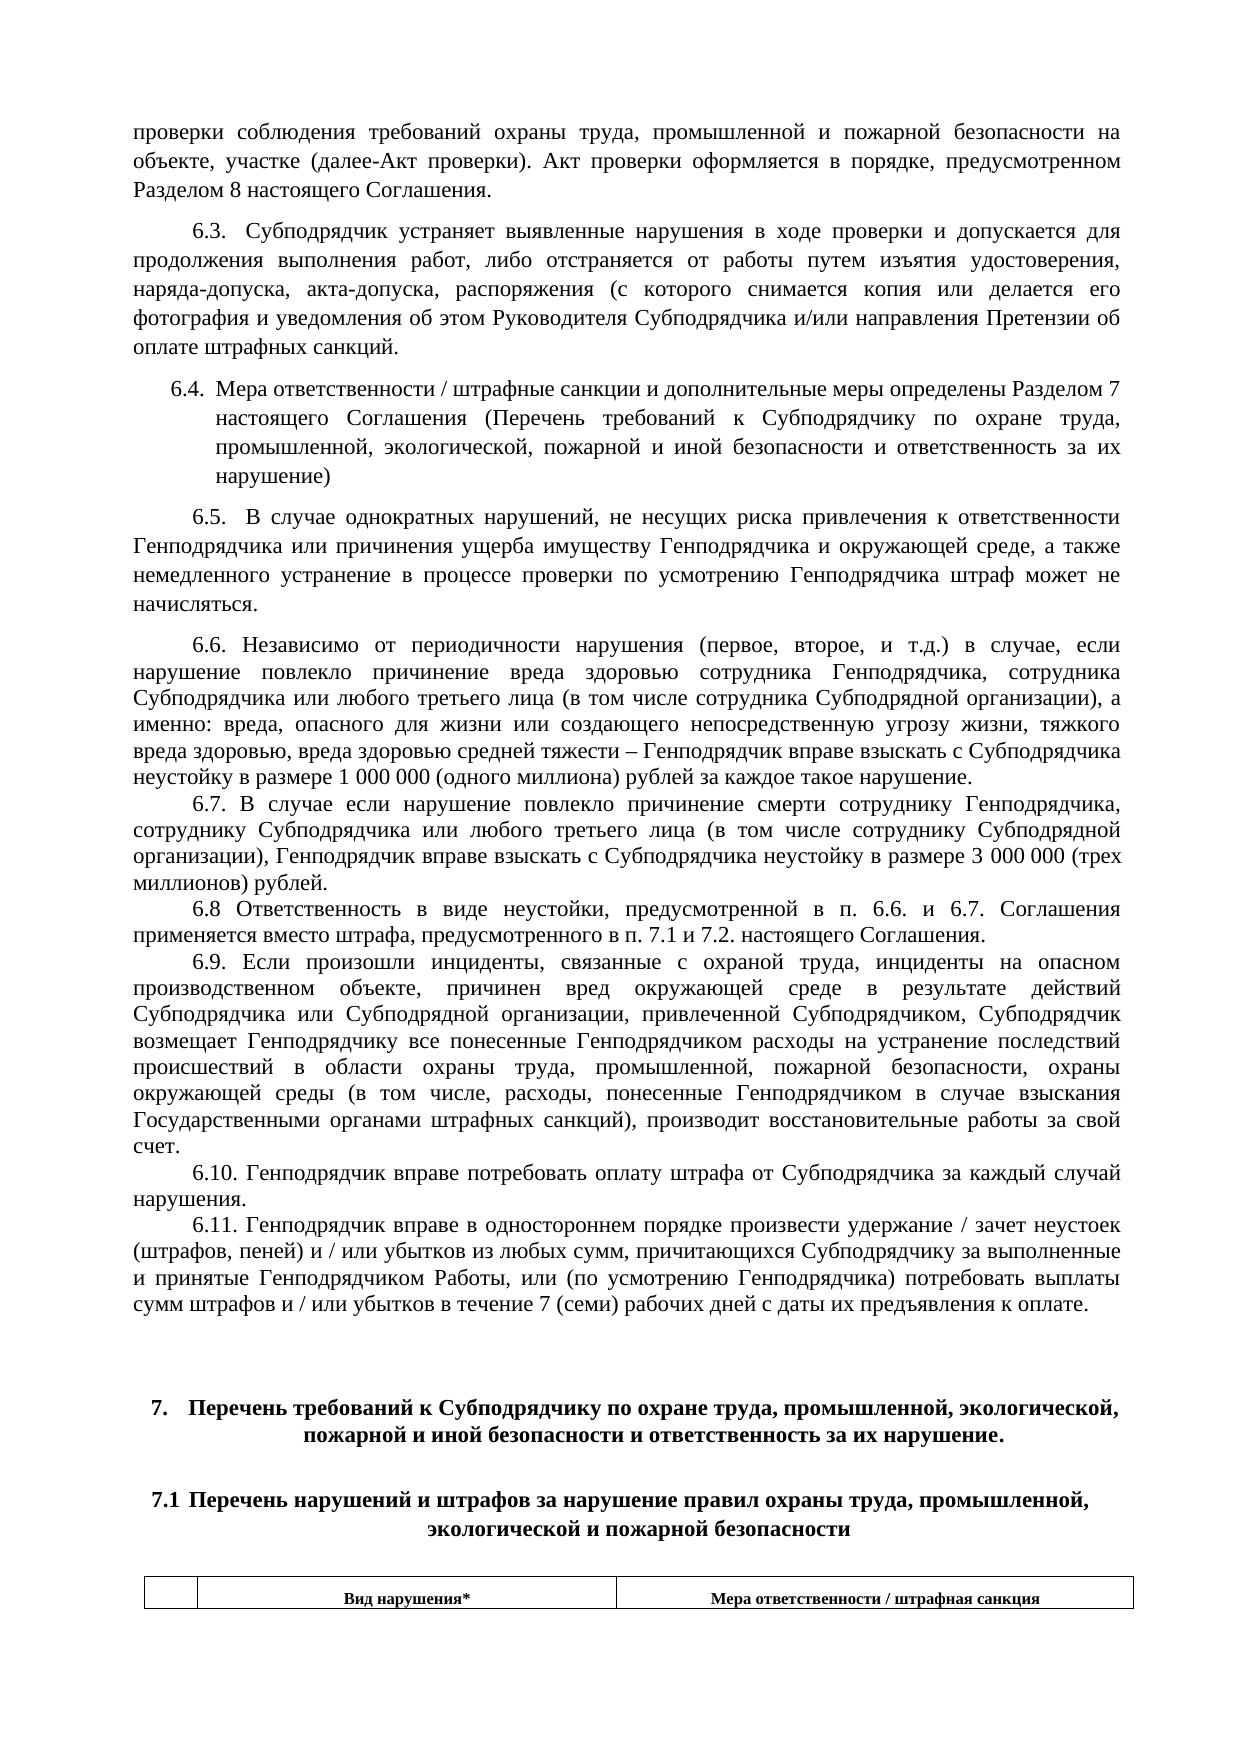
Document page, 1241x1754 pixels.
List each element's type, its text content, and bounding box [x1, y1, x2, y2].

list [133, 118, 1122, 202]
text 6.11. Генподрядчик вправе в одностороннем порядке произвести удержание / зачет неустоек (штрафов, пеней) и / или убытков из любых сумм, причитающихся Субподрядчику за выполненные и принятые Генподрядчиком Работы, или (по усмотрению Генподрядчика) потребовать выплаты сумм штрафов и / или убытков в течение 7 (семи) рабочих дней с даты их предъявления к оплате. [133, 1211, 1122, 1317]
text 6.6. Независимо от периодичности нарушения (первое, второе, и т.д.) в случае, если нарушение повлекло причинение вреда здоровью сотрудника Генподрядчика, сотрудника Субподрядчика или любого третьего лица (в том числе сотрудника Субподрядной организации), а именно: вреда, опасного для жизни или создающего непосредственную угрозу жизни, тяжкого вреда здоровью, вреда здоровью средней тяжести – Генподрядчик вправе взыскать с Субподрядчика неустойку в размере 1 000 000 (одного миллиона) рублей за каждое такое нарушение. [133, 631, 1122, 789]
table_header [145, 1577, 197, 1608]
list В случае однократных нарушений, не несущих риска привлечения к ответственности Генподрядчика или причинения ущерба имуществу Генподрядчика и окружающей среде, а также немедленного устранение в процессе проверки по усмотрению Генподрядчика штраф может не начисляться. [133, 503, 1122, 616]
list Мера ответственности / штрафные санкции и дополнительные меры определены Разделом 7 настоящего Соглашения (Перечень требований к Субподрядчику по охране труда, промышленной, экологической, пожарной и иной безопасности и ответственность за их нарушение) [170, 375, 1122, 488]
text 6.10. Генподрядчик вправе потребовать оплату штрафа от Субподрядчика за каждый случай нарушения. [133, 1158, 1122, 1211]
table_header Вид нарушения* [198, 1577, 616, 1608]
text 6.9. Если произошли инциденты, связанные с охраной труда, инциденты на опасном производственном объекте, причинен вред окружающей среде в результате действий Субподрядчика или Субподрядной организации, привлеченной Субподрядчиком, Субподрядчик возмещает Генподрядчику все понесенные Генподрядчиком расходы на устранение последствий происшествий в области охраны труда, промышленной, пожарной безопасности, охраны окружающей среды (в том числе, расходы, понесенные Генподрядчиком в случае взыскания Государственными органами штрафных санкций), производит восстановительные работы за свой счет. [133, 948, 1122, 1158]
list Субподрядчик устраняет выявленные нарушения в ходе проверки и допускается для продолжения выполнения работ, либо отстраняется от работы путем изъятия удостоверения, наряда-допуска, акта-допуска, распоряжения (с которого снимается копия или делается его фотография и уведомления об этом Руководителя Субподрядчика и/или направления Претензии об оплате штрафных санкций. [133, 217, 1122, 360]
text 6.7. В случае если нарушение повлекло причинение смерти сотруднику Генподрядчика, сотруднику Субподрядчика или любого третьего лица (в том числе сотруднику Субподрядной организации), Генподрядчик вправе взыскать с Субподрядчика неустойку в размере 3 000 000 (трех миллионов) рублей. [133, 789, 1122, 895]
list Перечень требований к Субподрядчику по охране труда, промышленной, экологической, пожарной и иной безопасности и ответственность за их нарушение. [148, 1394, 1122, 1447]
text 6.8 Ответственность в виде неустойки, предусмотренной в п. 6.6. и 6.7. Соглашения применяется вместо штрафа, предусмотренного в п. 7.1 и 7.2. настоящего Соглашения. [133, 895, 1122, 948]
table_header Мера ответственности / штрафная санкция [617, 1577, 1133, 1608]
list Перечень нарушений и штрафов за нарушение правил охраны труда, промышленной, экологической и пожарной безопасности [133, 1486, 1107, 1541]
